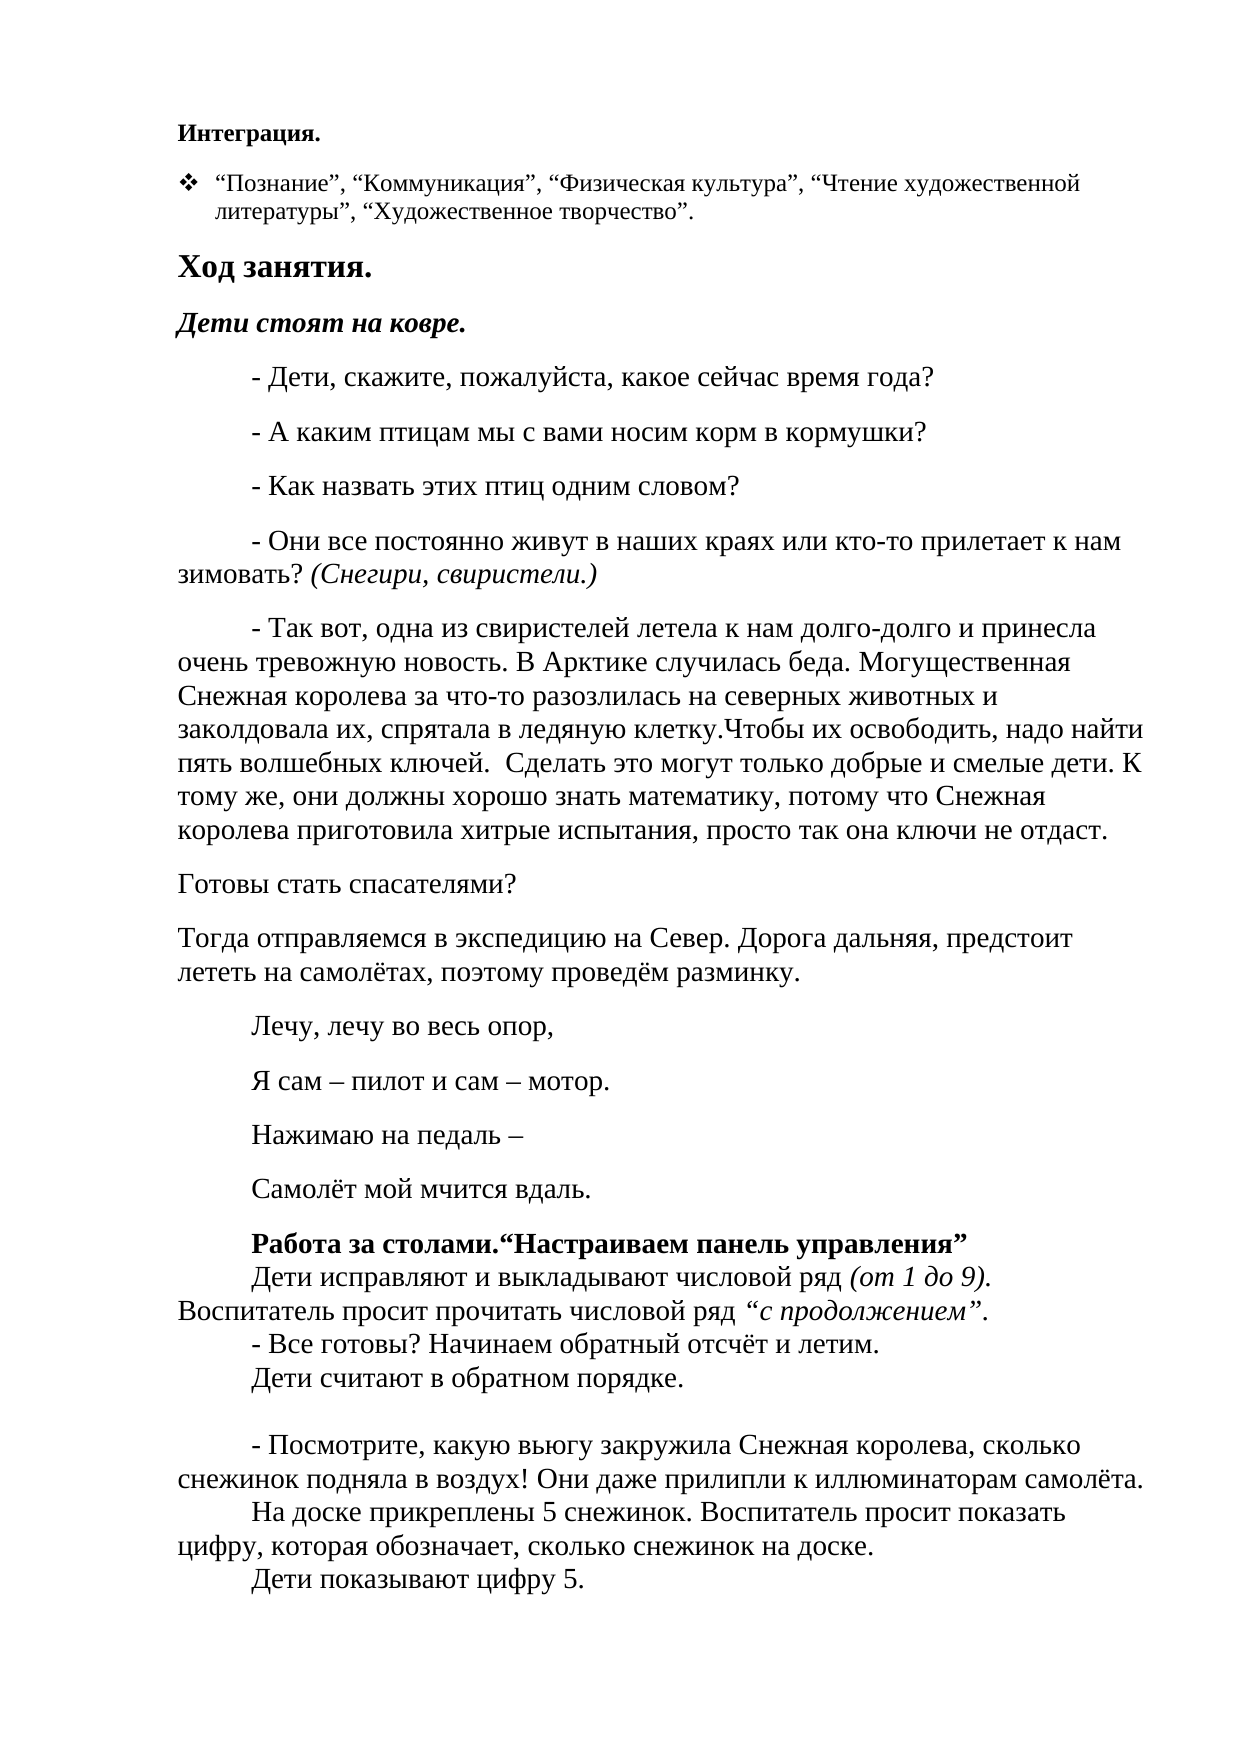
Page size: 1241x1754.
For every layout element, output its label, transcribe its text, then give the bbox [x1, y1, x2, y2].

list “Познание”, “Коммуникация”, “Физическая культура”, “Чтение художественной литературы”, “Художественное творчество”. [177, 168, 1152, 225]
text Я сам – пилот и сам – мотор. [177, 1063, 1152, 1096]
text - Они все постоянно живут в наших краях или кто-то прилетает к нам зимовать? (Снегири, свиристели.) [177, 523, 1152, 590]
text - Так вот, одна из свиристелей летела к нам долго-долго и принесла очень тревожную новость. В Арктике случилась беда. Могущественная Снежная королева за что-то разозлилась на северных животных и заколдовала их, спрятала в ледяную клетку.Чтобы их освободить, надо найти пять волшебных ключей. Сделать это могут только добрые и смелые дети. К тому же, они должны хорошо знать математику, потому что Снежная королева приготовила хитрые испытания, просто так она ключи не отдаст. [177, 611, 1152, 845]
text Дети показывают цифру 5. [177, 1561, 1152, 1595]
text Готовы стать спасателями? [177, 866, 1152, 900]
text - Как назвать этих птиц одним словом? [177, 468, 1152, 502]
text Тогда отправляемся в экспедицию на Север. Дорога дальняя, предстоит лететь на самолётах, поэтому проведём разминку. [177, 921, 1152, 988]
text Ход занятия. [177, 246, 1152, 284]
text Самолёт мой мчится вдаль. [177, 1172, 1152, 1205]
text На доске прикреплены 5 снежинок. Воспитатель просит показать цифру, которая обозначает, сколько снежинок на доске. [177, 1494, 1152, 1561]
text Дети исправляют и выкладывают числовой ряд (от 1 до 9). Воспитатель просит прочитать числовой ряд “с продолжением”. [177, 1259, 1152, 1327]
text Дети считают в обратном порядке. [177, 1360, 1152, 1394]
text Нажимаю на педаль – [177, 1117, 1152, 1151]
text - Посмотрите, какую вьюгу закружила Снежная королева, сколько снежинок подняла в воздух! Они даже прилипли к иллюминаторам самолёта. [177, 1427, 1152, 1494]
text Интеграция. [177, 118, 1152, 147]
text Лечу, лечу во весь опор, [177, 1008, 1152, 1042]
text - А каким птицам мы с вами носим корм в кормушки? [177, 414, 1152, 447]
text - Дети, скажите, пожалуйста, какое сейчас время года? [177, 359, 1152, 393]
text Дети стоят на ковре. [177, 305, 1152, 339]
text Работа за столами.“Настраиваем панель управления” [177, 1226, 1152, 1259]
text - Все готовы? Начинаем обратный отсчёт и летим. [177, 1327, 1152, 1360]
